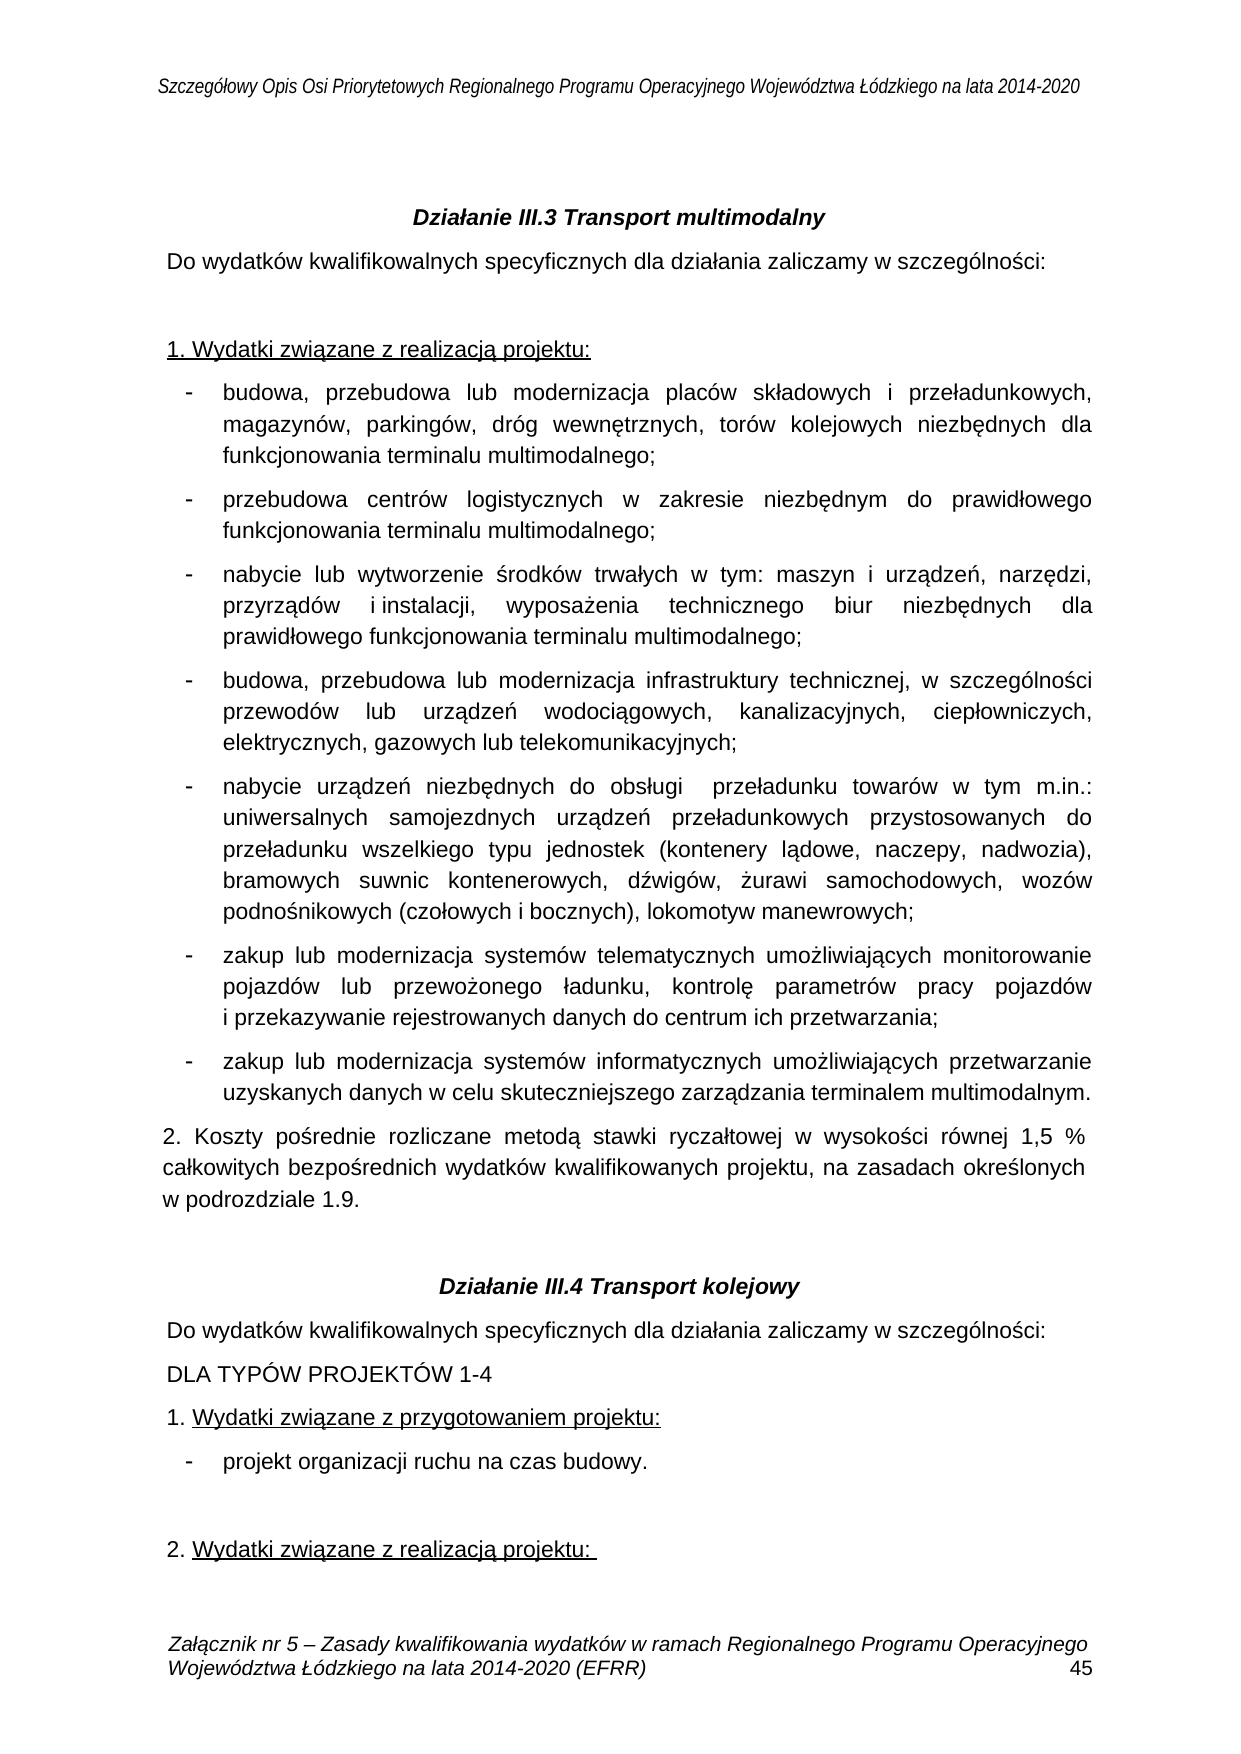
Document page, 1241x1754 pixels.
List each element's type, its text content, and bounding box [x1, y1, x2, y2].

text 2. Koszty pośrednie rozliczane metodą stawki ryczałtowej w wysokości równej 1,5 % całkowitych bezpośrednich wydatków kwalifikowanych projektu, na zasadach określonych w podrozdziale 1.9. [162, 1119, 1086, 1213]
text 2. Wydatki związane z realizacją projektu: [166, 1532, 1092, 1563]
text Do wydatków kwalifikowalnych specyficznych dla działania zaliczamy w szczególności: [166, 1313, 1092, 1344]
list nabycie lub wytworzenie środków trwałych w tym: maszyn i urządzeń, narzędzi, przyrządów i instalacji, wyposażenia technicznego biur niezbędnych dla prawidłowego funkcjonowania terminalu multimodalnego; [185, 557, 1092, 651]
subtitle Działanie III.3 Transport multimodalny [148, 201, 1092, 232]
text 1. Wydatki związane z realizacją projektu: [166, 332, 1092, 363]
list nabycie urządzeń niezbędnych do obsługi przeładunku towarów w tym m.in.: uniwersalnych samojezdnych urządzeń przeładunkowych przystosowanych do przeładunku wszelkiego typu jednostek (kontenery lądowe, naczepy, nadwozia), bramowych suwnic kontenerowych, dźwigów, żurawi samochodowych, wozów podnośnikowych (czołowych i bocznych), lokomotyw manewrowych; [185, 769, 1092, 926]
text 1. Wydatki związane z przygotowaniem projektu: [166, 1401, 1092, 1432]
list zakup lub modernizacja systemów telematycznych umożliwiających monitorowanie pojazdów lub przewożonego ładunku, kontrolę parametrów pracy pojazdów i przekazywanie rejestrowanych danych do centrum ich przetwarzania; [185, 938, 1092, 1032]
subtitle Działanie III.4 Transport kolejowy [148, 1269, 1092, 1301]
text DLA TYPÓW PROJEKTÓW 1-4 [166, 1357, 1092, 1388]
list przebudowa centrów logistycznych w zakresie niezbędnym do prawidłowego funkcjonowania terminalu multimodalnego; [185, 482, 1092, 544]
list budowa, przebudowa lub modernizacja infrastruktury technicznej, w szczególności przewodów lub urządzeń wodociągowych, kanalizacyjnych, ciepłowniczych, elektrycznych, gazowych lub telekomunikacyjnych; [185, 663, 1092, 757]
list budowa, przebudowa lub modernizacja placów składowych i przeładunkowych, magazynów, parkingów, dróg wewnętrznych, torów kolejowych niezbędnych dla funkcjonowania terminalu multimodalnego; [185, 376, 1092, 469]
text Do wydatków kwalifikowalnych specyficznych dla działania zaliczamy w szczególności: [166, 244, 1092, 276]
list zakup lub modernizacja systemów informatycznych umożliwiających przetwarzanie uzyskanych danych w celu skuteczniejszego zarządzania terminalem multimodalnym. [185, 1044, 1092, 1107]
list projekt organizacji ruchu na czas budowy. [185, 1444, 1092, 1476]
